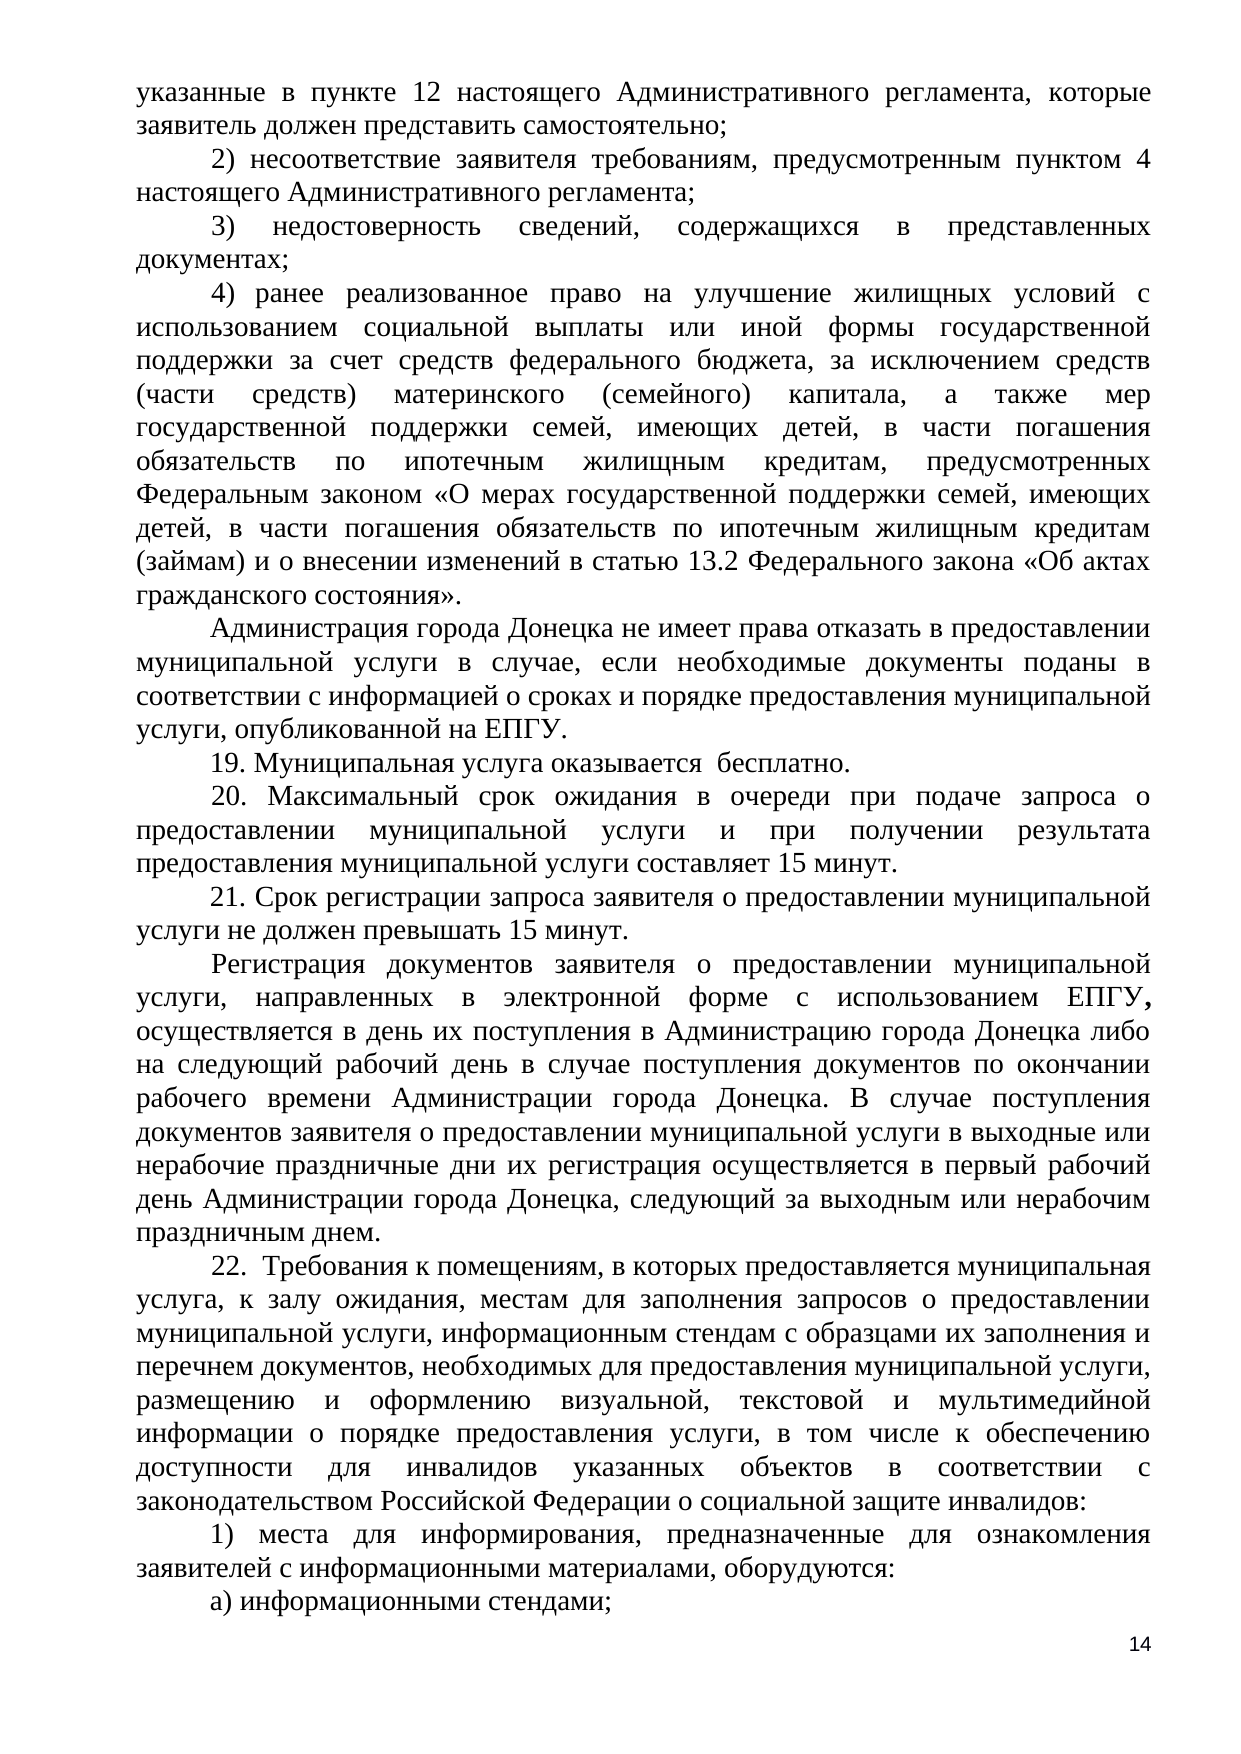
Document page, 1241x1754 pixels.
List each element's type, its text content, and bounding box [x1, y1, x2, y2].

text 1) места для информирования, предназначенные для ознакомления заявителей с информационными материалами, оборудуются: [136, 1516, 1152, 1583]
text 22. Требования к помещениям, в которых предоставляется муниципальная услуга, к залу ожидания, местам для заполнения запросов о предоставлении муниципальной услуги, информационным стендам с образцами их заполнения и перечнем документов, необходимых для предоставления муниципальной услуги, размещению и оформлению визуальной, текстовой и мультимедийной информации о порядке предоставления услуги, в том числе к обеспечению доступности для инвалидов указанных объектов в соответствии с законодательством Российской Федерации о социальной защите инвалидов: [136, 1248, 1152, 1516]
text 4) ранее реализованное право на улучшение жилищных условий с использованием социальной выплаты или иной формы государственной поддержки за счет средств федерального бюджета, за исключением средств (части средств) материнского (семейного) капитала, а также мер государственной поддержки семей, имеющих детей, в части погашения обязательств по ипотечным жилищным кредитам, предусмотренных Федеральным законом «О мерах государственной поддержки семей, имеющих детей, в части погашения обязательств по ипотечным жилищным кредитам (займам) и о внесении изменений в статью 13.2 Федерального закона «Об актах гражданского состояния». [136, 275, 1152, 611]
text а) информационными стендами; [136, 1583, 1152, 1617]
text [136, 74, 1152, 141]
text 20. Максимальный срок ожидания в очереди при подаче запроса о предоставлении муниципальной услуги и при получении результата предоставления муниципальной услуги составляет 15 минут. [136, 778, 1152, 879]
text Регистрация документов заявителя о предоставлении муниципальной услуги, направленных в электронной форме с использованием ЕПГУ, осуществляется в день их поступления в Администрацию города Донецка либо на следующий рабочий день в случае поступления документов по окончании рабочего времени Администрации города Донецка. В случае поступления документов заявителя о предоставлении муниципальной услуги в выходные или нерабочие праздничные дни их регистрация осуществляется в первый рабочий день Администрации города Донецка, следующий за выходным или нерабочим праздничным днем. [136, 946, 1152, 1248]
text Администрация города Донецка не имеет права отказать в предоставлении муниципальной услуги в случае, если необходимые документы поданы в соответствии с информацией о сроках и порядке предоставления муниципальной услуги, опубликованной на ЕПГУ. [136, 611, 1152, 745]
text 21. Срок регистрации запроса заявителя о предоставлении муниципальной услуги не должен превышать 15 минут. [136, 879, 1152, 946]
text 3) недостоверность сведений, содержащихся в представленных документах; [136, 208, 1152, 275]
text 19. Муниципальная услуга оказывается бесплатно. [136, 745, 1152, 778]
text 2) несоответствие заявителя требованиям, предусмотренным пунктом 4 настоящего Административного регламента; [136, 141, 1152, 208]
